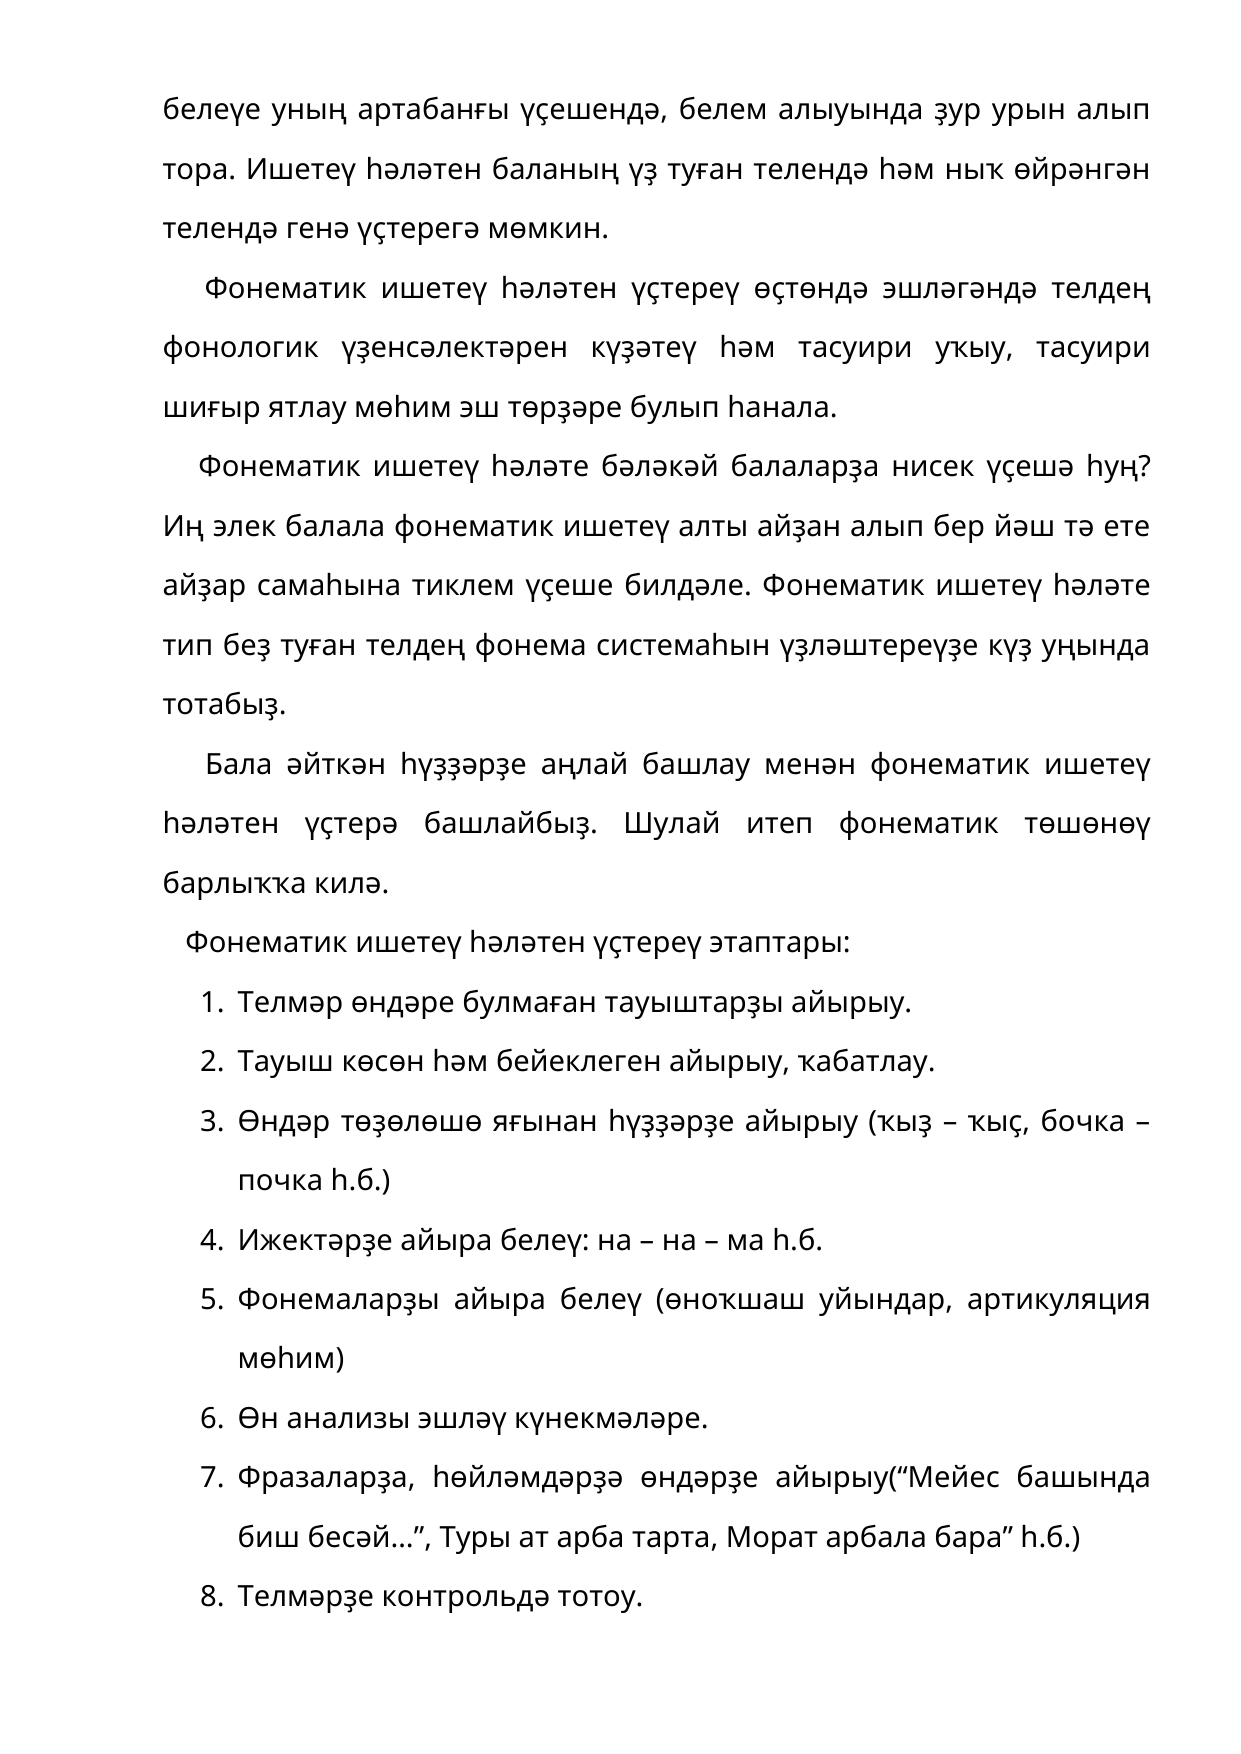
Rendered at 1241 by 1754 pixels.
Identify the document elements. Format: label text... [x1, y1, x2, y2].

list Ижектәрҙе айыра белеү: на – на – ма һ.б. [200, 1219, 1152, 1258]
text Бала әйткән һүҙҙәрҙе аңлай башлау менән фонематик ишетеү һәләтен үҫтерә башлайбыҙ. Шулай итеп фонематик төшөнөү барлыҡҡа килә. [162, 743, 1152, 902]
list Фонемаларҙы айыра белеү (өноҡшаш уйындар, артикуляция мөһим) [200, 1278, 1152, 1377]
list Телмәр өндәре булмаған тауыштарҙы айырыу. [200, 981, 1152, 1021]
list Өндәр төҙөлөшө яғынан һүҙҙәрҙе айырыу (ҡыҙ – ҡыҫ, бочка – почка һ.б.) [200, 1100, 1152, 1199]
text Фонематик ишетеү һәләтен үҫтереү этаптары: [162, 921, 1152, 961]
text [162, 89, 1152, 247]
list Өн анализы эшләү күнекмәләре. [200, 1397, 1152, 1437]
text Фонематик ишетеү һәләтен үҫтереү өҫтөндә эшләгәндә телдең фонологик үҙенсәлектәрен күҙәтеү һәм тасуири уҡыу, тасуири шиғыр ятлау мөһим эш төрҙәре булып һанала. [162, 267, 1152, 426]
list Фразаларҙа, һөйләмдәрҙә өндәрҙе айырыу(“Мейес башында биш бесәй…”, Туры ат арба тарта, Морат арбала бара” һ.б.) [200, 1457, 1152, 1556]
list Телмәрҙе контрольдә тотоу. [200, 1576, 1152, 1615]
list Тауыш көсөн һәм бейеклеген айырыу, ҡабатлау. [200, 1040, 1152, 1080]
text Фонематик ишетеү һәләте бәләкәй балаларҙа нисек үҫешә һуң? Иң элек балала фонематик ишетеү алты айҙан алып бер йәш тә ете айҙар самаһына тиклем үҫеше билдәле. Фонематик ишетеү һәләте тип беҙ туған телдең фонема системаһын үҙләштереүҙе күҙ уңында тотабыҙ. [162, 446, 1152, 723]
